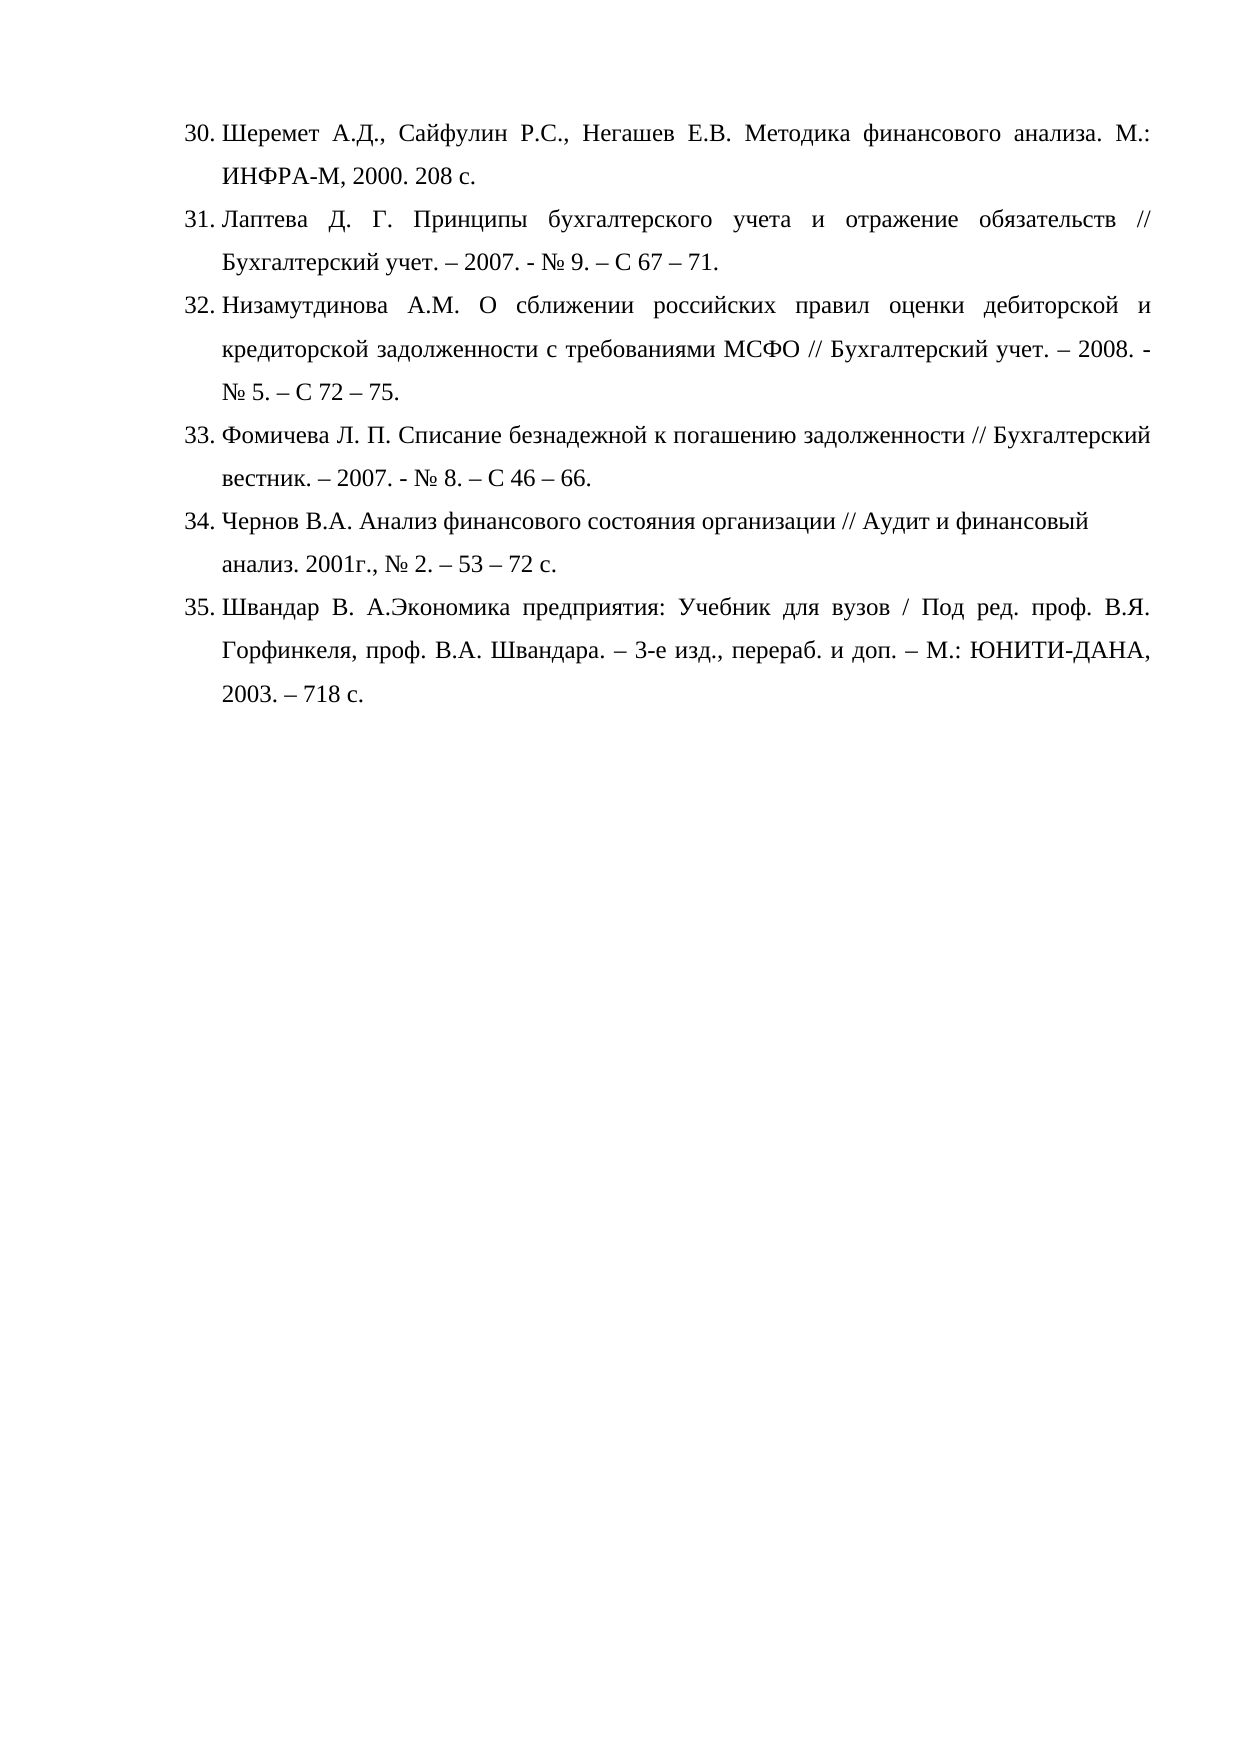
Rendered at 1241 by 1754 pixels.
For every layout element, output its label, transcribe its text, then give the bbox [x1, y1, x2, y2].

list Швандар В. А.Экономика предприятия: Учебник для вузов / Под ред. проф. В.Я. Горфинкеля, проф. В.А. Швандара. – 3-е изд., перераб. и доп. – М.: ЮНИТИ-ДАНА, 2003. – 718 с. [184, 592, 1152, 707]
list Чернов В.А. Анализ финансового состояния организации // Аудит и финансовый анализ. 2001г., № 2. – 53 – 72 с. [184, 506, 1152, 578]
list Фомичева Л. П. Списание безнадежной к погашению задолженности // Бухгалтерский вестник. – 2007. - № 8. – С 46 – 66. [184, 420, 1152, 492]
list Низамутдинова А.М. О сближении российских правил оценки дебиторской и кредиторской задолженности с требованиями МСФО // Бухгалтерский учет. – 2008. - № 5. – С 72 – 75. [184, 291, 1152, 406]
list Лаптева Д. Г. Принципы бухгалтерского учета и отражение обязательств // Бухгалтерский учет. – 2007. - № 9. – С 67 – 71. [184, 204, 1152, 276]
list Шеремет А.Д., Сайфулин Р.С., Негашев Е.В. Методика финансового анализа. М.: ИНФРА-М, 2000. 208 с. [184, 118, 1152, 190]
